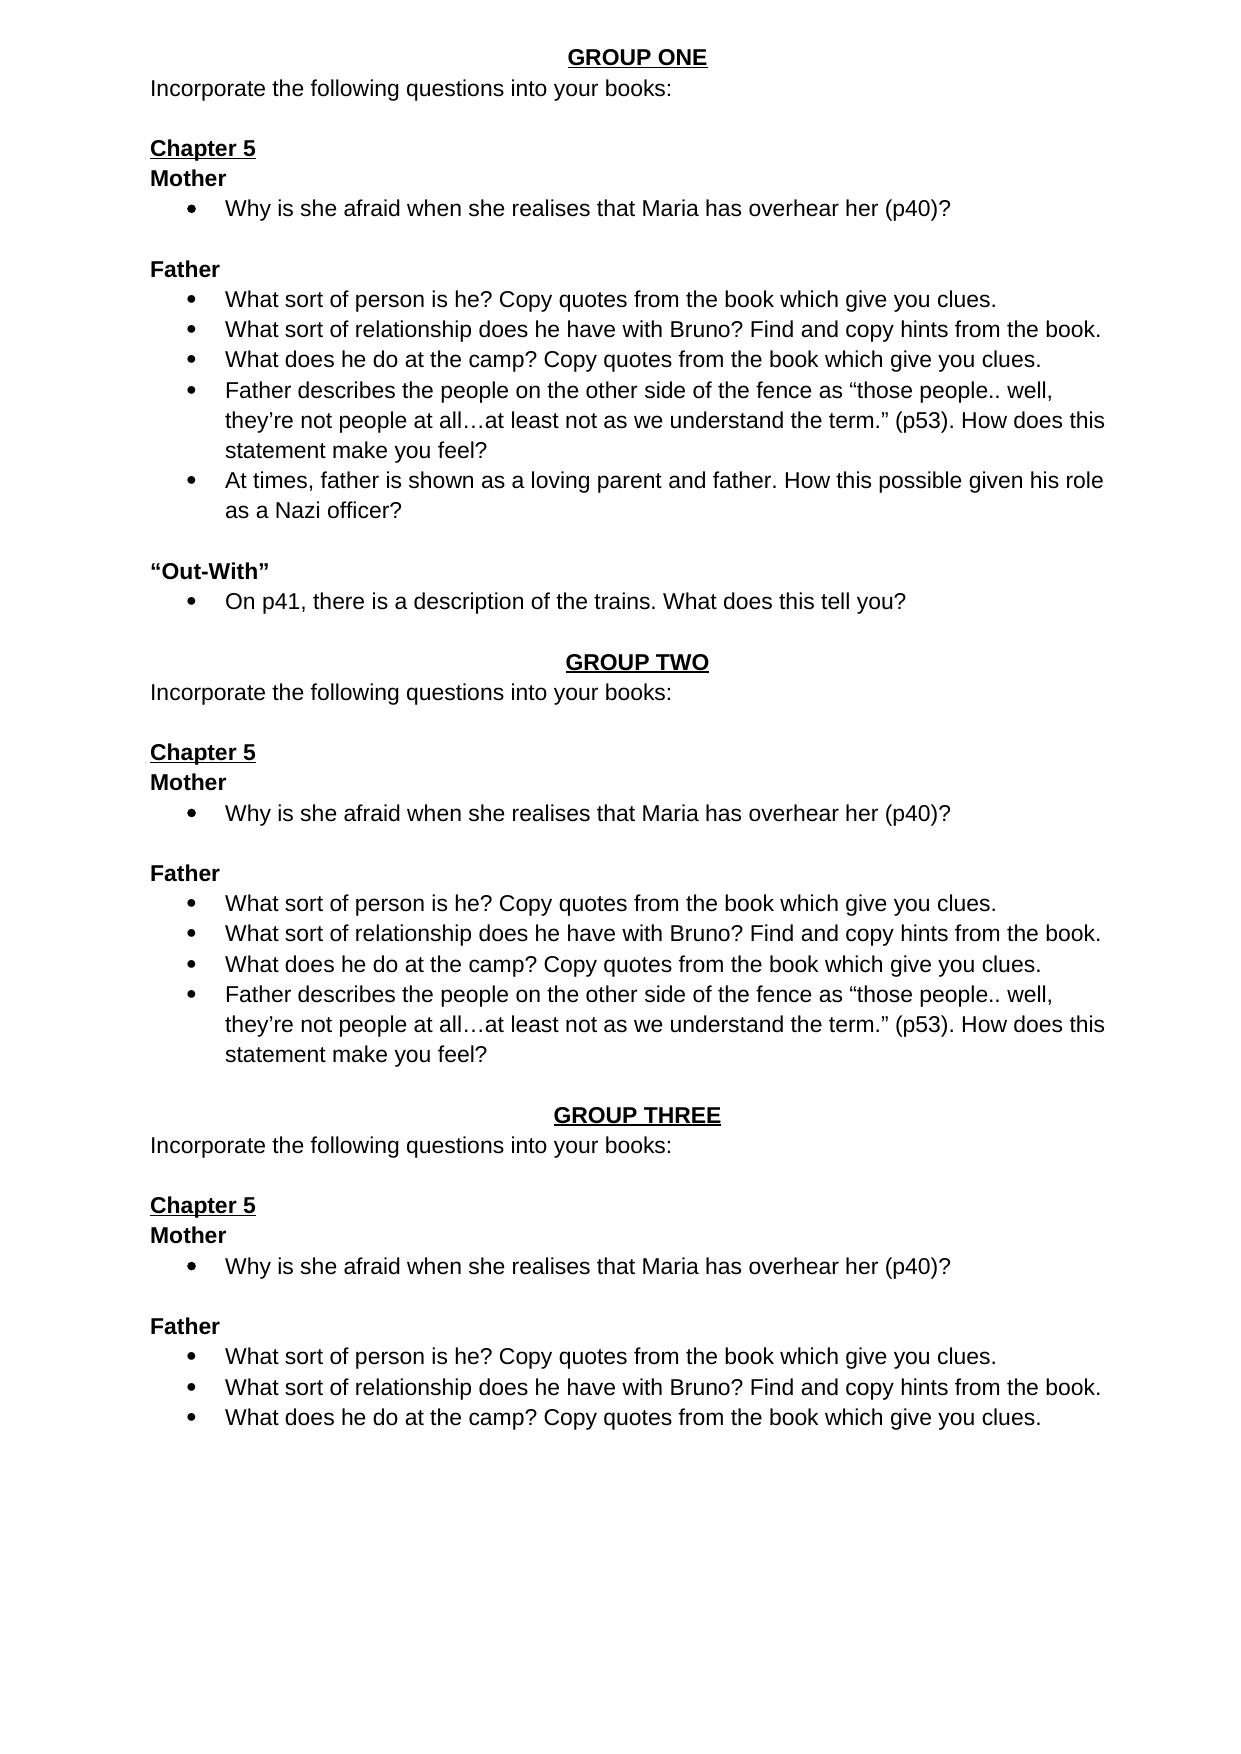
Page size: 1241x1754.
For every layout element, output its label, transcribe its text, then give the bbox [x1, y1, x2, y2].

list What sort of relationship does he have with Bruno? Find and copy hints from the book. [187, 920, 1124, 947]
list At times, father is shown as a loving parent and father. How this possible given his role as a Nazi officer? [187, 467, 1124, 524]
list Why is she afraid when she realises that Maria has overhear her (p40)? [187, 1253, 1124, 1279]
text Mother [150, 1222, 1124, 1249]
text Father [150, 1313, 1124, 1339]
text GROUP THREE [150, 1102, 1124, 1128]
text Father [150, 256, 1124, 282]
text Incorporate the following questions into your books: [150, 74, 1124, 101]
text Incorporate the following questions into your books: [150, 679, 1124, 705]
list What does he do at the camp? Copy quotes from the book which give you clues. [187, 951, 1124, 977]
list What sort of person is he? Copy quotes from the book which give you clues. [187, 1343, 1124, 1370]
list What sort of relationship does he have with Bruno? Find and copy hints from the book. [187, 1373, 1124, 1400]
text Chapter 5 [150, 1192, 1124, 1219]
list Father describes the people on the other side of the fence as “those people.. well, they’re not people at all…at least not as we understand the term.” (p53). How does this statement make you feel? [187, 377, 1124, 463]
list Why is she afraid when she realises that Maria has overhear her (p40)? [187, 195, 1124, 222]
list What does he do at the camp? Copy quotes from the book which give you clues. [187, 1404, 1124, 1430]
list On p41, there is a description of the trains. What does this tell you? [187, 588, 1124, 614]
text Chapter 5 [150, 739, 1124, 766]
list What does he do at the camp? Copy quotes from the book which give you clues. [187, 346, 1124, 373]
list Father describes the people on the other side of the fence as “those people.. well, they’re not people at all…at least not as we understand the term.” (p53). How does this statement make you feel? [187, 981, 1124, 1068]
text GROUP ONE [150, 44, 1124, 71]
list What sort of person is he? Copy quotes from the book which give you clues. [187, 286, 1124, 312]
list What sort of person is he? Copy quotes from the book which give you clues. [187, 890, 1124, 917]
text “Out-With” [150, 558, 1124, 584]
text Father [150, 860, 1124, 886]
list What sort of relationship does he have with Bruno? Find and copy hints from the book. [187, 316, 1124, 343]
text Mother [150, 165, 1124, 192]
list Why is she afraid when she realises that Maria has overhear her (p40)? [187, 799, 1124, 826]
text Chapter 5 [150, 135, 1124, 161]
text GROUP TWO [150, 648, 1124, 675]
text Incorporate the following questions into your books: [150, 1132, 1124, 1158]
text Mother [150, 769, 1124, 796]
